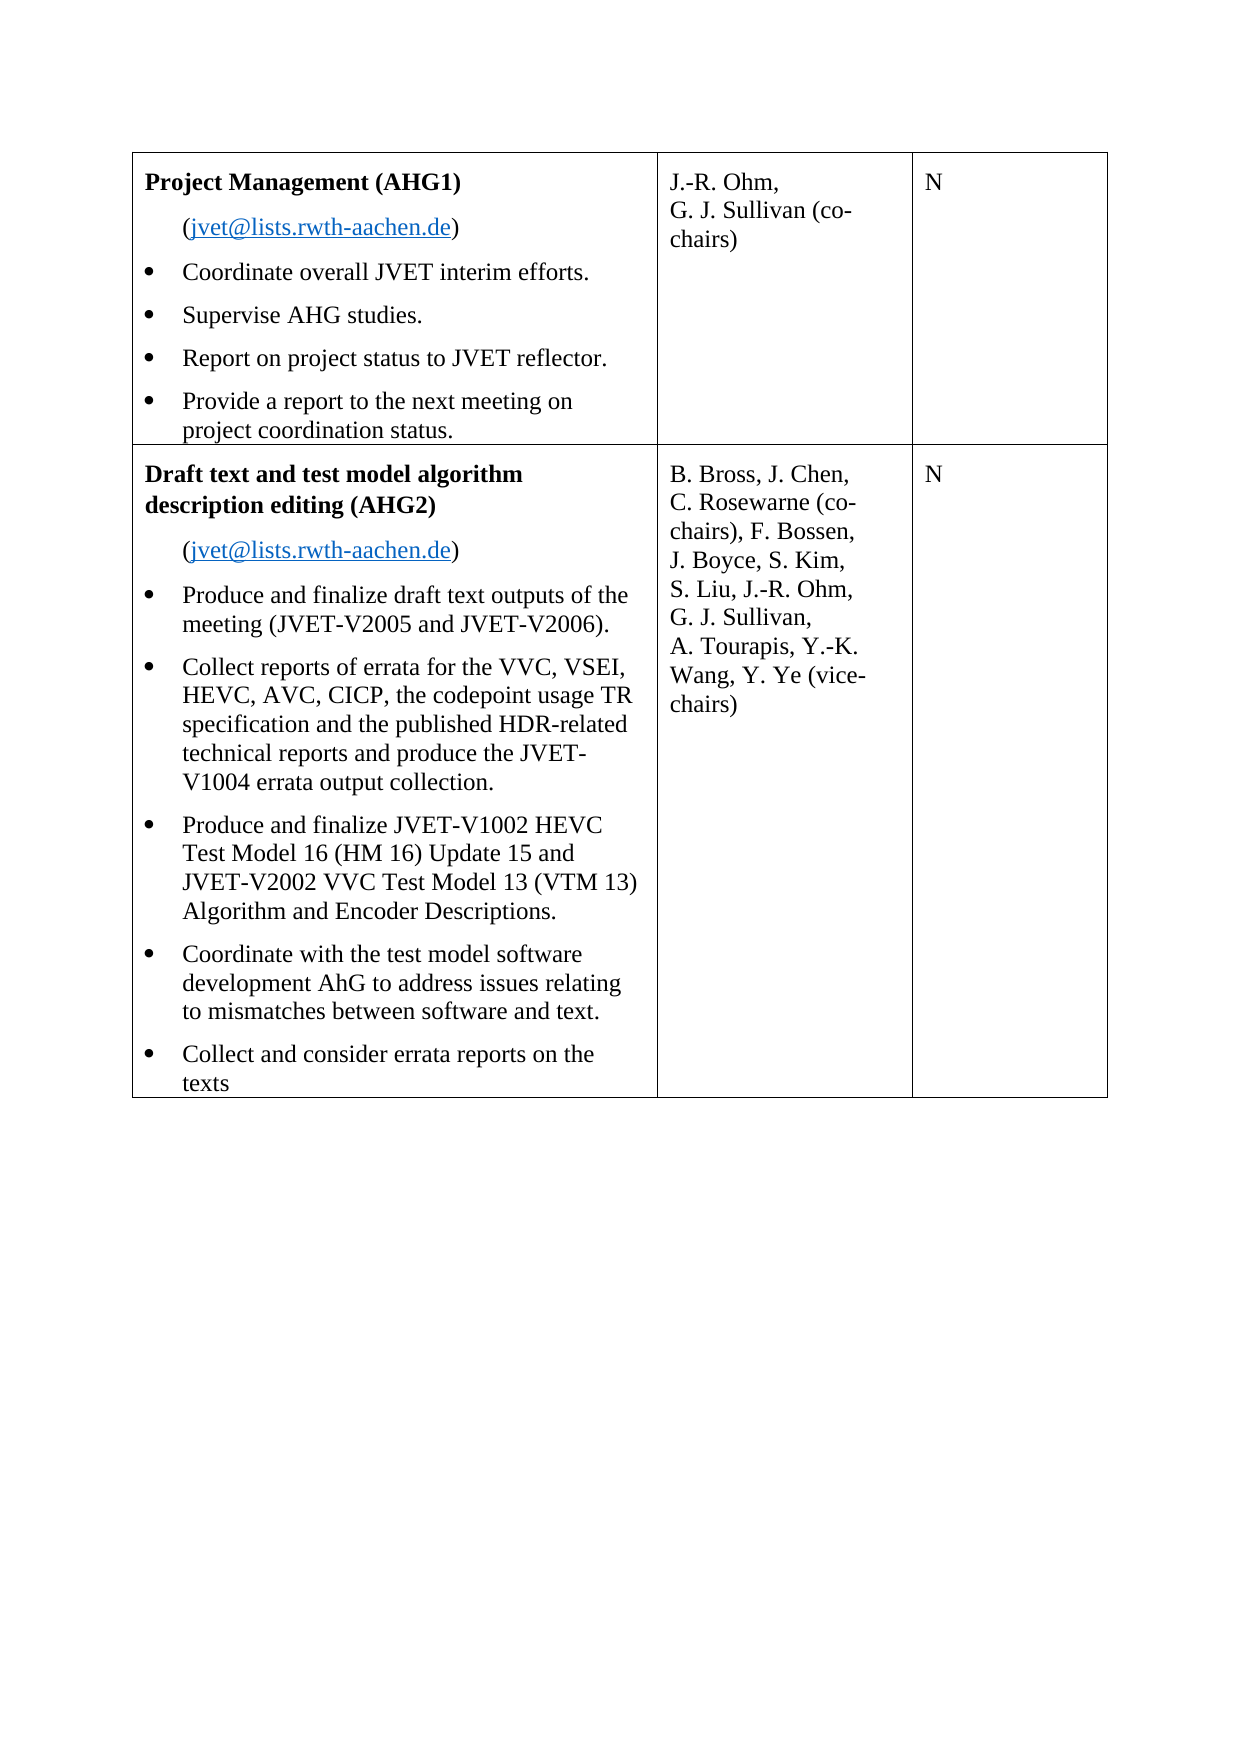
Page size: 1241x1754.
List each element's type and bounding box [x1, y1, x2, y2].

table_cell [118, 150, 1122, 1099]
